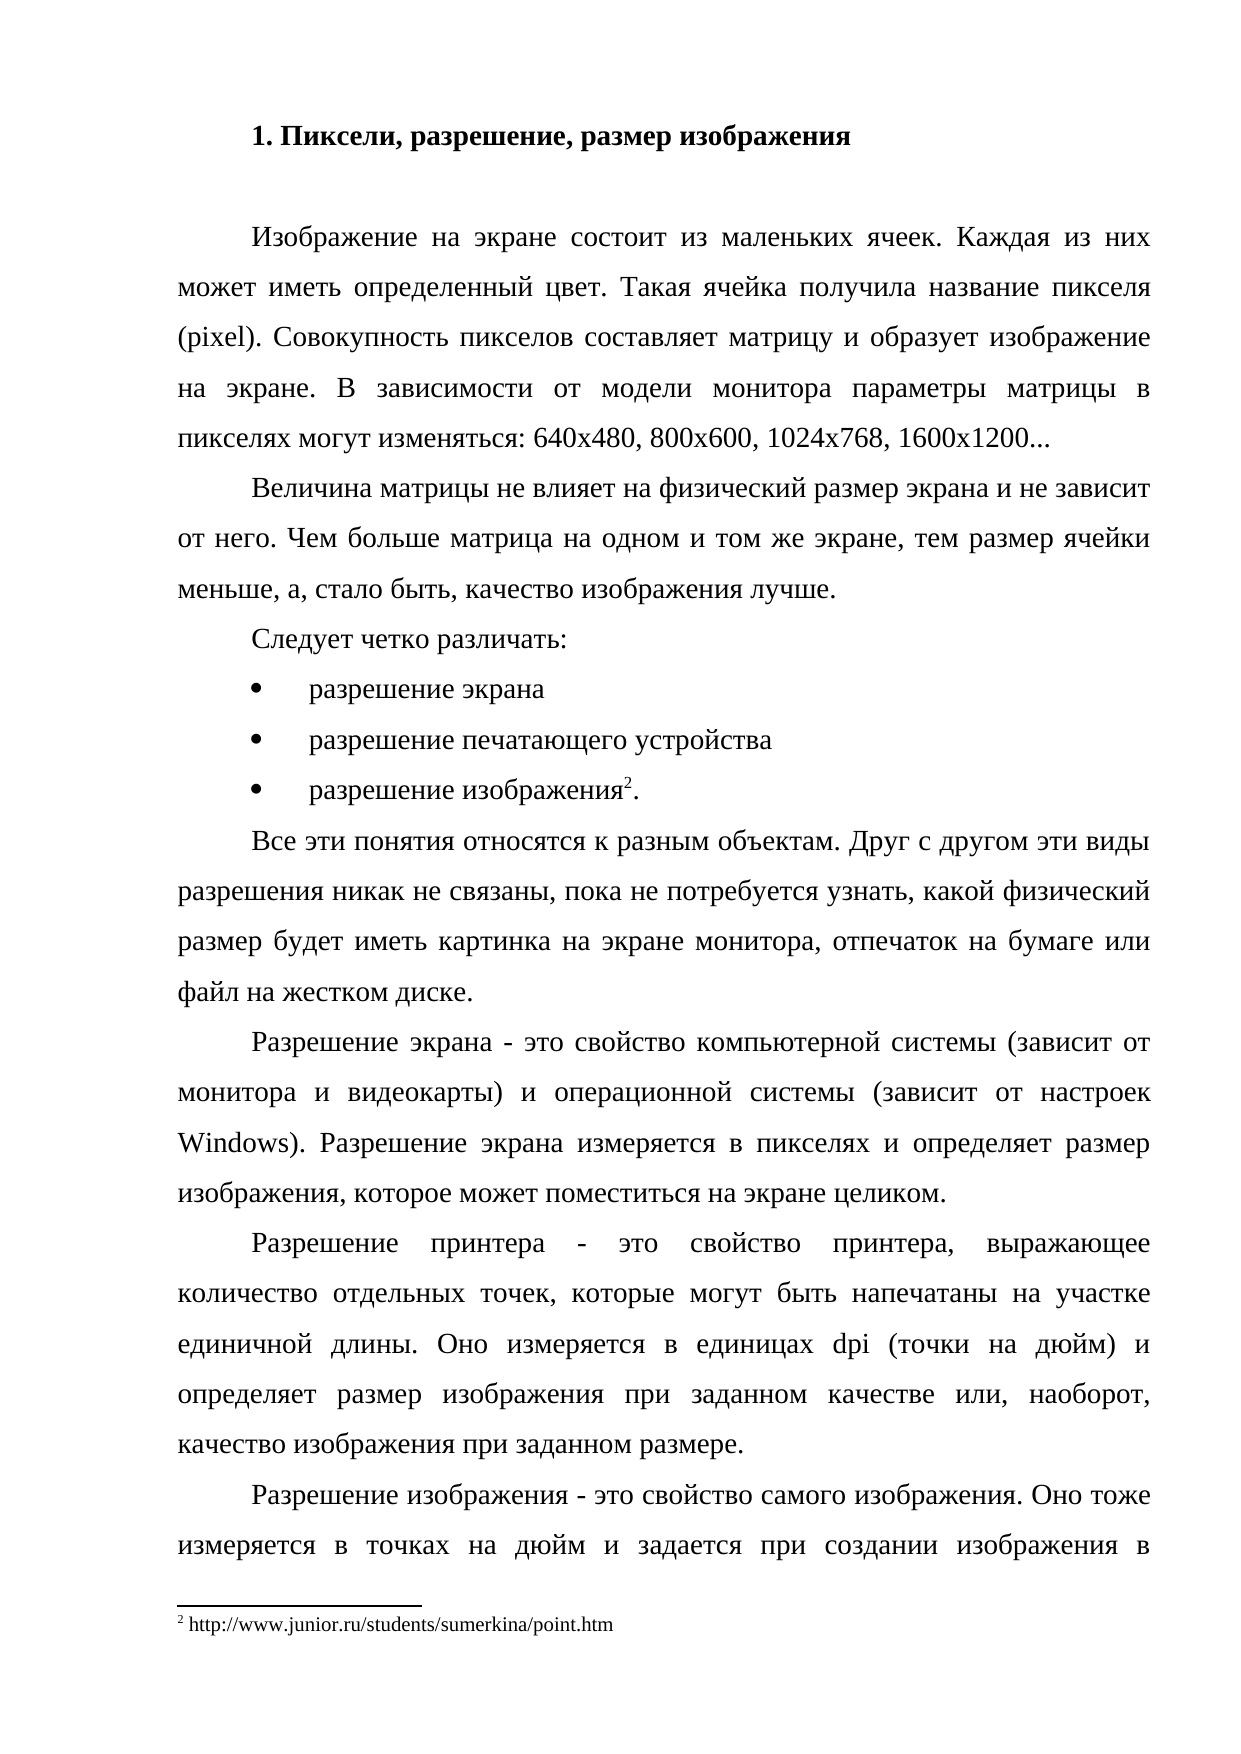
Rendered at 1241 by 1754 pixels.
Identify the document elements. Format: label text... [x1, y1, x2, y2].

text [177, 1477, 1152, 1561]
text Величина матрицы не влияет на физический размер экрана и не зависит от него. Чем больше матрица на одном и том же экране, тем размер ячейки меньше, а, стало быть, качество изображения лучше. [177, 470, 1152, 604]
text Разрешение принтера - это свойство принтера, выражающее количество отдельных точек, которые могут быть напечатаны на участке единичной длины. Оно измеряется в единицах dpi (точки на дюйм) и определяет размер изображения при заданном качестве или, наоборот, качество изображения при заданном размере. [177, 1225, 1152, 1460]
text Все эти понятия относятся к разным объектам. Друг с другом эти виды разрешения никак не связаны, пока не потребуется узнать, какой физический размер будет иметь картинка на экране монитора, отпечаток на бумаге или файл на жестком диске. [177, 823, 1152, 1007]
list разрешение печатающего устройства [177, 722, 1152, 756]
list разрешение изображения. [177, 772, 1152, 806]
list разрешение экрана [177, 672, 1152, 705]
text Следует четко различать: [177, 621, 1152, 655]
text Разрешение экрана - это свойство компьютерной системы (зависит от монитора и видеокарты) и операционной системы (зависит от настроек Windows). Разрешение экрана измеряется в пикселях и определяет размер изображения, которое может поместиться на экране целиком. [177, 1024, 1152, 1208]
text 1. Пиксели, разрешение, размер изображения [177, 118, 1152, 152]
text Изображение на экране состоит из маленьких ячеек. Каждая из них может иметь определенный цвет. Такая ячейка получила название пикселя (pixel). Совокупность пикселов составляет матрицу и образует изображение на экране. В зависимости от модели монитора параметры матрицы в пикселях могут изменяться: 640х480, 800х600, 1024х768, 1600х1200... [177, 219, 1152, 453]
